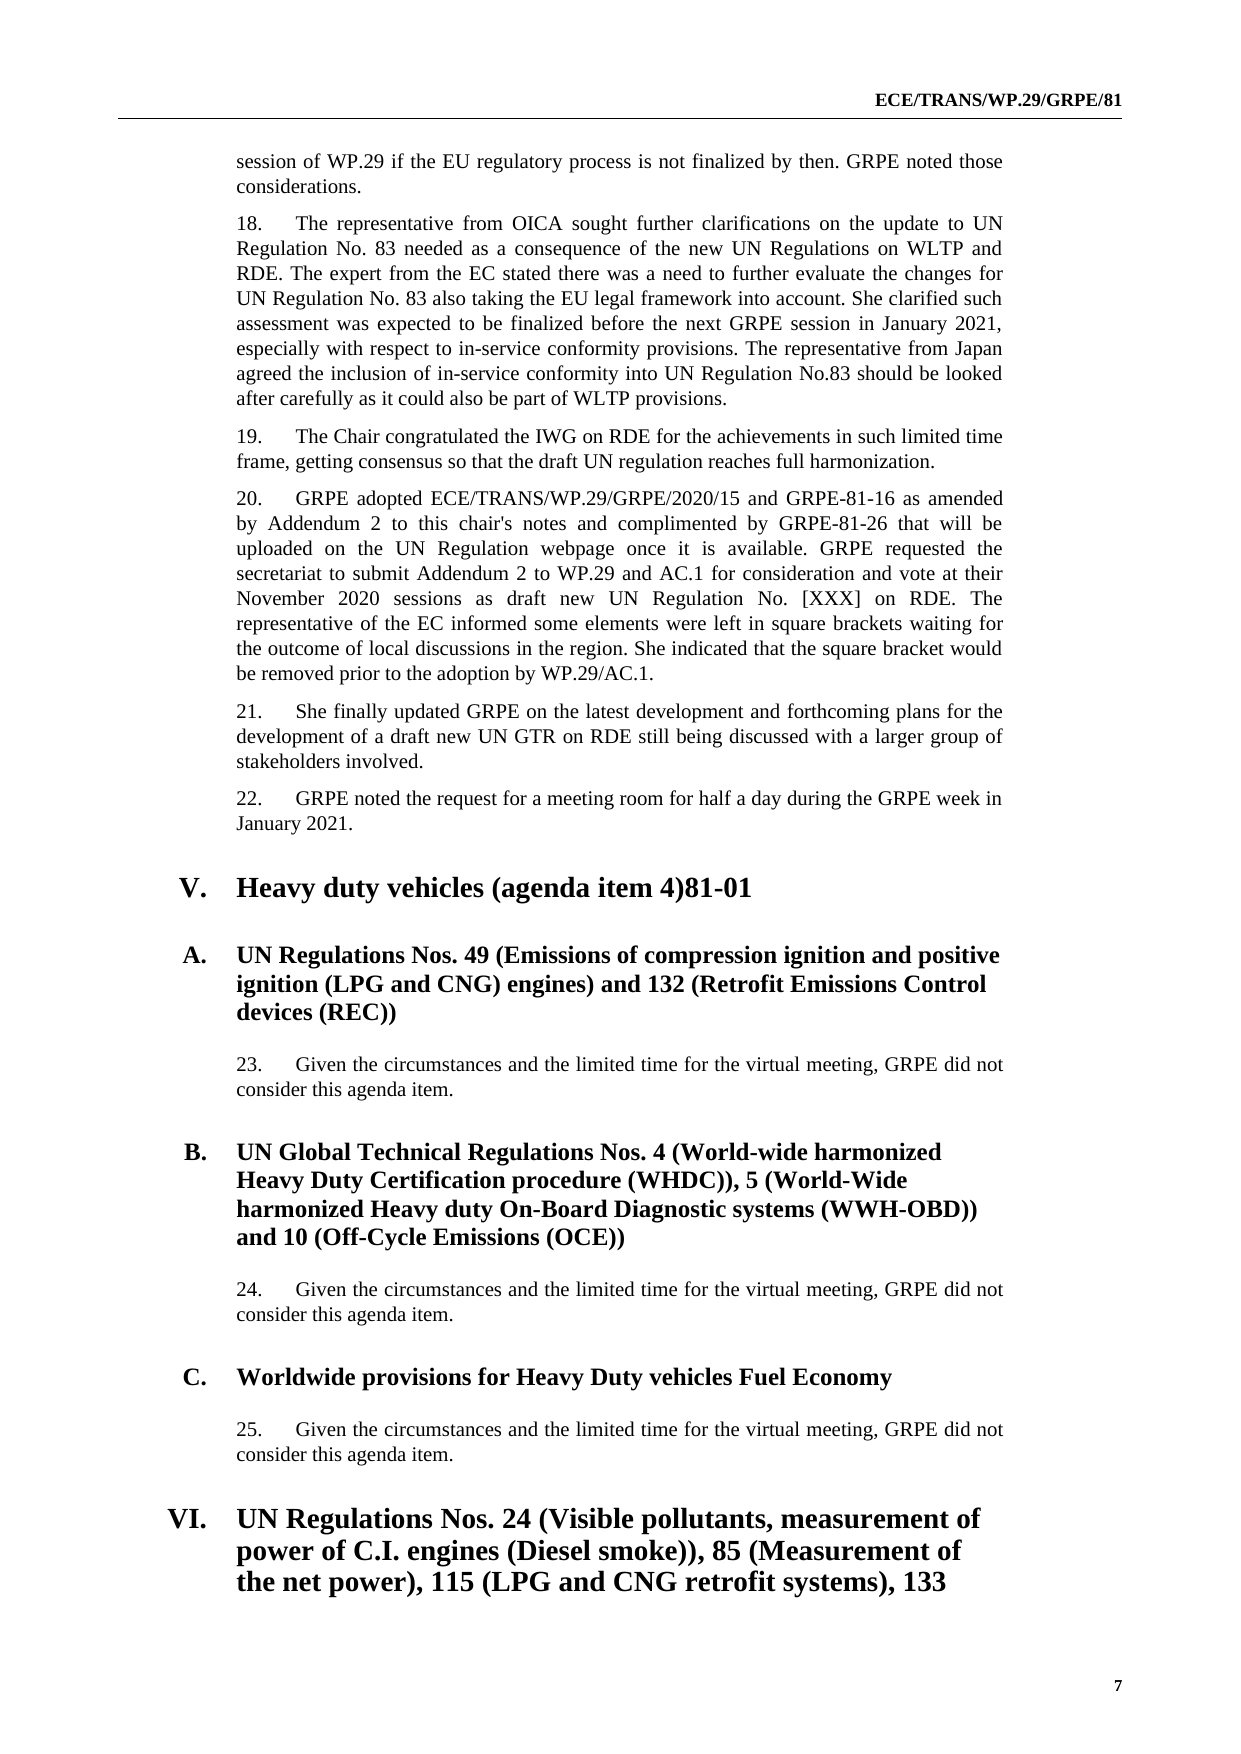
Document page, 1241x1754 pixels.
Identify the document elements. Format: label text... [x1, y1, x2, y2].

text B. UN Global Technical Regulations Nos. 4 (World-wide harmonized Heavy Duty Certification procedure (WHDC)), 5 (World-Wide harmonized Heavy duty On-Board Diagnostic systems (WWH-OBD)) and 10 (Off-Cycle Emissions (OCE)) [118, 1138, 1004, 1251]
text 18. The representative from OICA sought further clarifications on the update to UN Regulation No. 83 needed as a consequence of the new UN Regulations on WLTP and RDE. The expert from the EC stated there was a need to further evaluate the changes for UN Regulation No. 83 also taking the EU legal framework into account. She clarified such assessment was expected to be finalized before the next GRPE session in January 2021, especially with respect to in-service conformity provisions. The representative from Japan agreed the inclusion of in-service conformity into UN Regulation No.83 should be looked after carefully as it could also be part of WLTP provisions. [236, 210, 1004, 410]
text 20. GRPE adopted ECE/TRANS/WP.29/GRPE/2020/15 and GRPE-81-16 as amended by Addendum 2 to this chair's notes and complimented by GRPE-81-26 that will be uploaded on the UN Regulation webpage once it is available. GRPE requested the secretariat to submit Addendum 2 to WP.29 and AC.1 for consideration and vote at their November 2020 sessions as draft new UN Regulation No. [XXX] on RDE. The representative of the EC informed some elements were left in square brackets waiting for the outcome of local discussions in the region. She indicated that the square bracket would be removed prior to the adoption by WP.29/AC.1. [236, 485, 1004, 685]
text 22. GRPE noted the request for a meeting room for half a day during the GRPE week in January 2021. [236, 785, 1004, 835]
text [118, 1504, 1004, 1598]
text 23. Given the circumstances and the limited time for the virtual meeting, GRPE did not consider this agenda item. [236, 1051, 1004, 1101]
text A. UN Regulations Nos. 49 (Emissions of compression ignition and positive ignition (LPG and CNG) engines) and 132 (Retrofit Emissions Control devices (REC)) [118, 941, 1004, 1026]
text 24. Given the circumstances and the limited time for the virtual meeting, GRPE did not consider this agenda item. [236, 1276, 1004, 1326]
text 21. She finally updated GRPE on the latest development and forthcoming plans for the development of a draft new UN GTR on RDE still being discussed with a larger group of stakeholders involved. [236, 698, 1004, 773]
text V. Heavy duty vehicles (agenda item 4)81-01 [118, 873, 1004, 904]
text C. Worldwide provisions for Heavy Duty vehicles Fuel Economy [118, 1363, 1004, 1391]
text 25. Given the circumstances and the limited time for the virtual meeting, GRPE did not consider this agenda item. [236, 1416, 1004, 1466]
text 19. The Chair congratulated the IWG on RDE for the achievements in such limited time frame, getting consensus so that the draft UN regulation reaches full harmonization. [236, 423, 1004, 473]
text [236, 148, 1004, 198]
